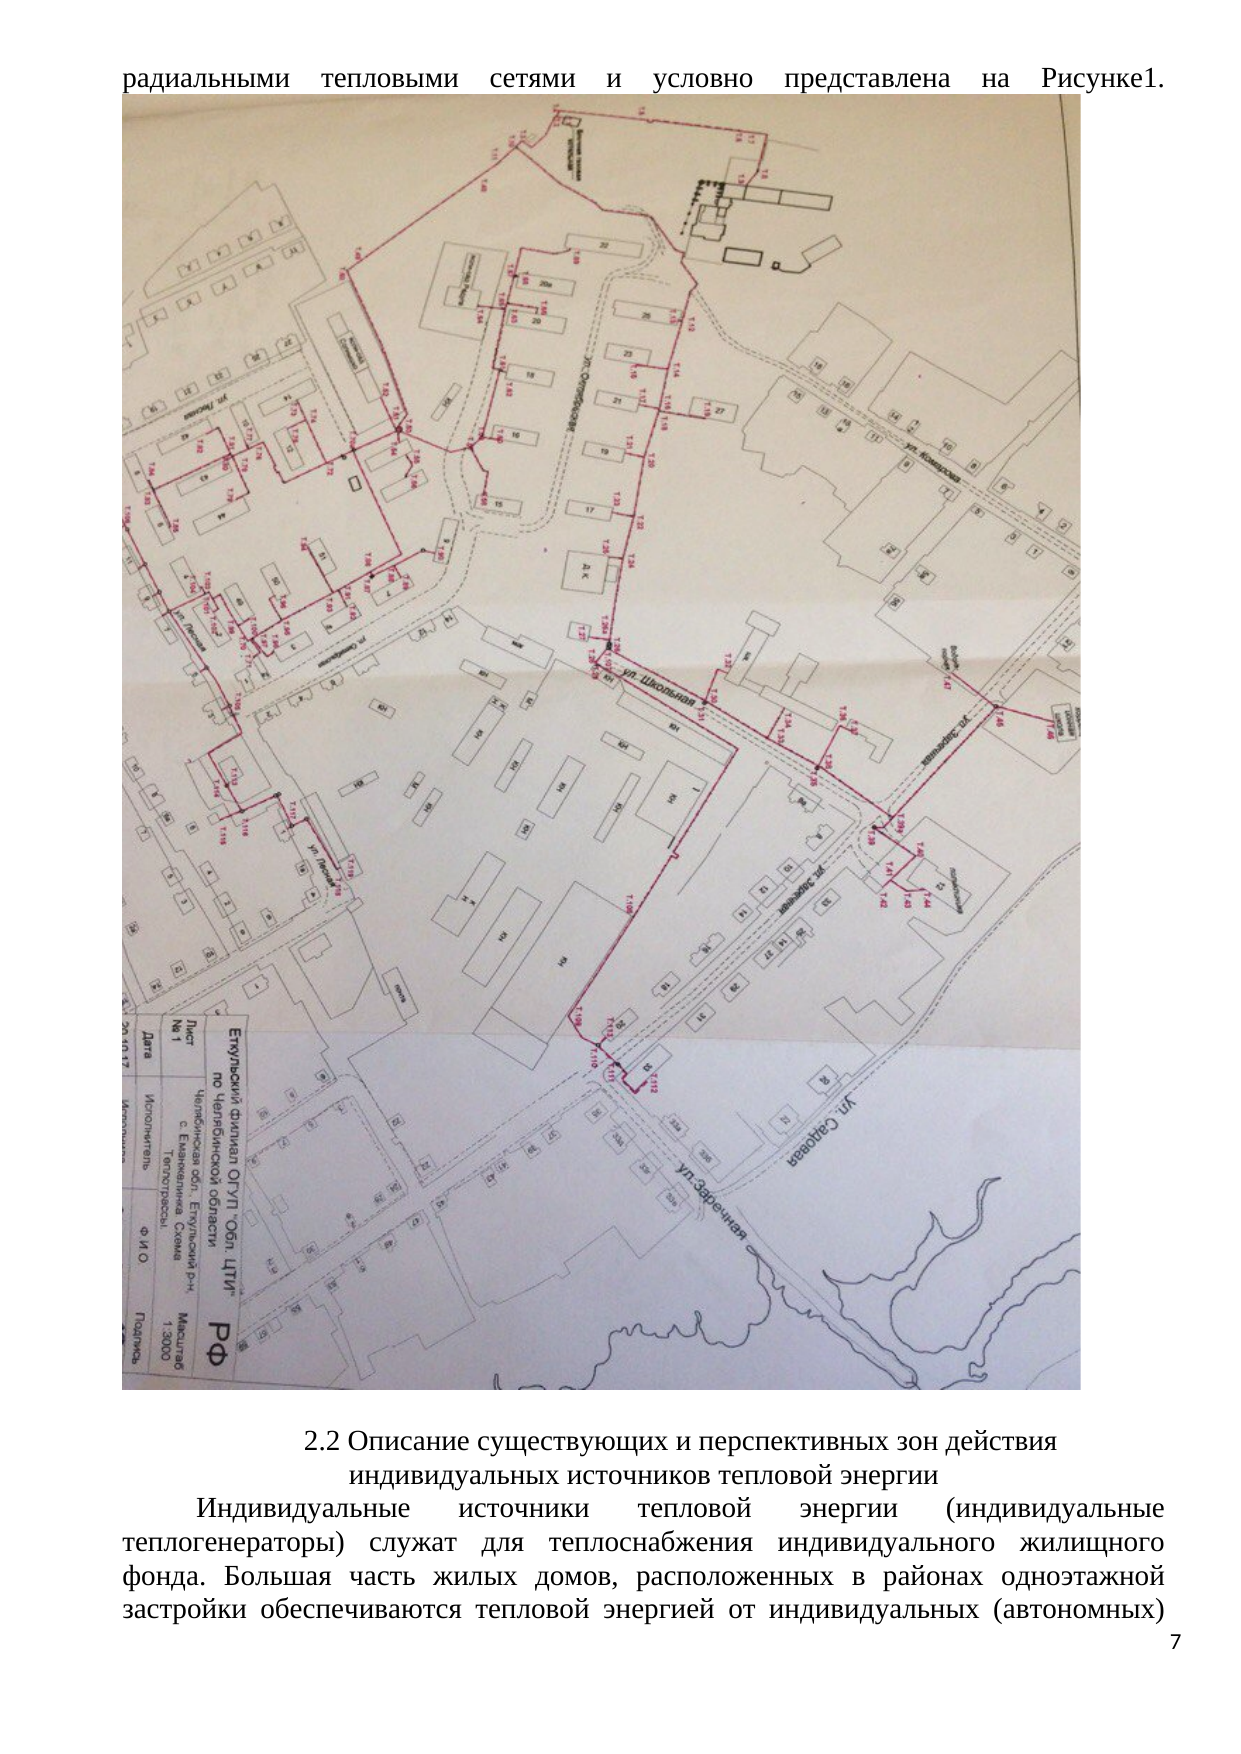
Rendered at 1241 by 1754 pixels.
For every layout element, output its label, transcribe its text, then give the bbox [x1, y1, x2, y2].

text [122, 1491, 1166, 1625]
text В зоне действия системы теплоснабжения ООО «Никос-Сервис» суммарная договорная тепловая нагрузка потребителей составляет 7,78 Гкал/час. Зона действия системы теплоснабжения ООО «Никос-Сервис» сформирована радиальными тепловыми сетями и условно представлена на Рисунке1. [122, 59, 1166, 1390]
text 2.2 Описание существующих и перспективных зон действия индивидуальных источников тепловой энергии [122, 1423, 1166, 1491]
